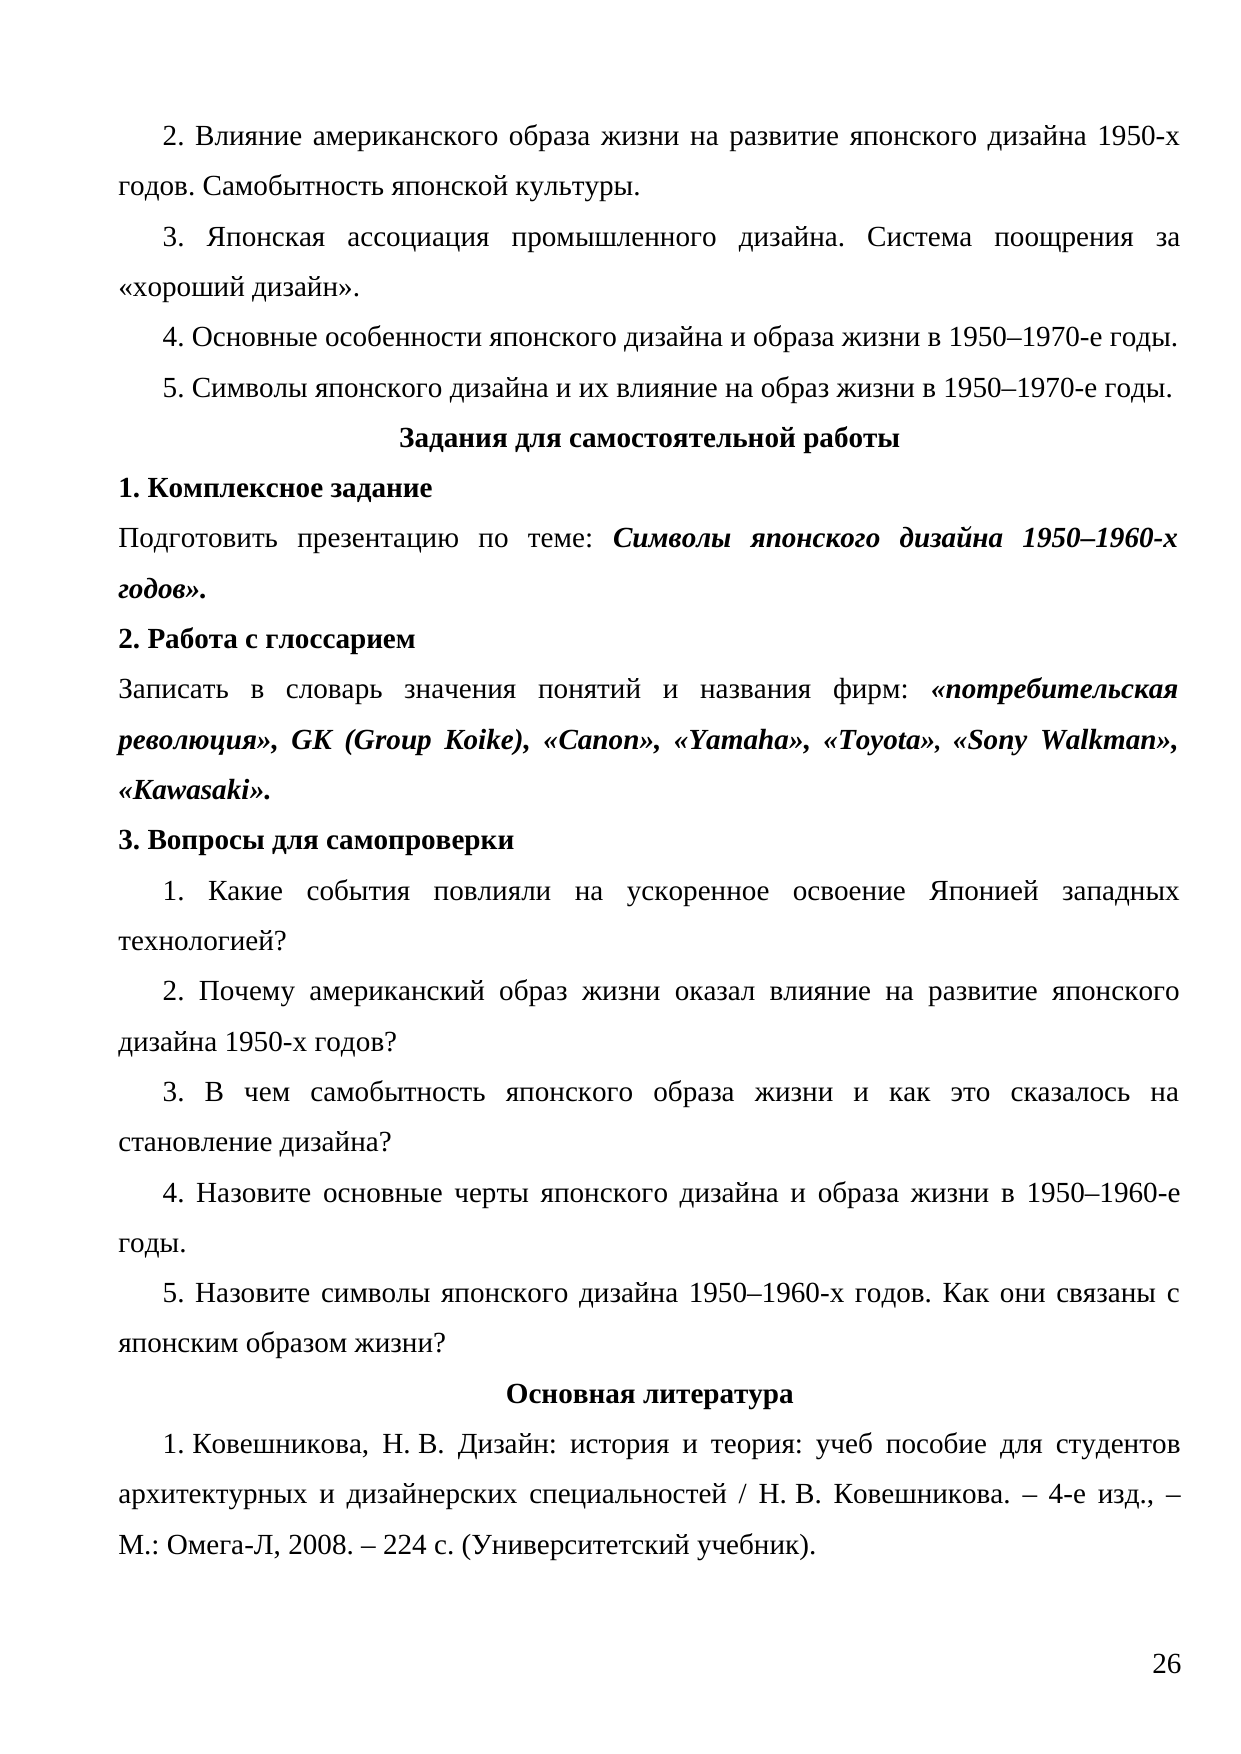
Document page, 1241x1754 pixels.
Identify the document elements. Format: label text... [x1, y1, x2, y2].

text 1. Комплексное задание [118, 470, 1181, 504]
text Подготовить презентацию по теме: Символы японского дизайна 1950–1960-х годов». [118, 521, 1181, 604]
text Задания для самостоятельной работы [118, 420, 1181, 453]
text Основная литература [118, 1376, 1181, 1409]
text 2. Работа с глоссарием [118, 621, 1181, 655]
text 3. Японская ассоциация промышленного дизайна. Система поощрения за «хороший дизайн». [118, 219, 1181, 303]
text 1. Какие события повлияли на ускоренное освоение Японией западных технологией? [118, 873, 1181, 957]
text 5. Символы японского дизайна и их влияние на образ жизни в 1950–1970-е годы. [118, 370, 1181, 403]
text 2. Влияние американского образа жизни на развитие японского дизайна 1950-х годов. Самобытность японской культуры. [118, 118, 1181, 202]
list Ковешникова, Н. В. Дизайн: история и теория: учеб пособие для студентов архитектурных и дизайнерских специальностей / Н. В. Ковешникова. – 4-е изд., – М.: Омега-Л, 2008. – 224 с. (Университетский учебник). [118, 1426, 1181, 1560]
text 4. Основные особенности японского дизайна и образа жизни в 1950–1970-е годы. [118, 319, 1181, 353]
text Записать в словарь значения понятий и названия фирм: «потребительская революция», GK (Group Koike), «Canon», «Yamaha», «Toyota», «Sony Walkman», «Kawasaki». [118, 672, 1181, 806]
text 2. Почему американский образ жизни оказал влияние на развитие японского дизайна 1950-х годов? [118, 973, 1181, 1057]
text 3. Вопросы для самопроверки [118, 822, 1181, 856]
text 5. Назовите символы японского дизайна 1950–1960-х годов. Как они связаны с японским образом жизни? [118, 1275, 1181, 1359]
text 3. В чем самобытность японского образа жизни и как это сказалось на становление дизайна? [118, 1074, 1181, 1158]
text 4. Назовите основные черты японского дизайна и образа жизни в 1950–1960-е годы. [118, 1175, 1181, 1258]
